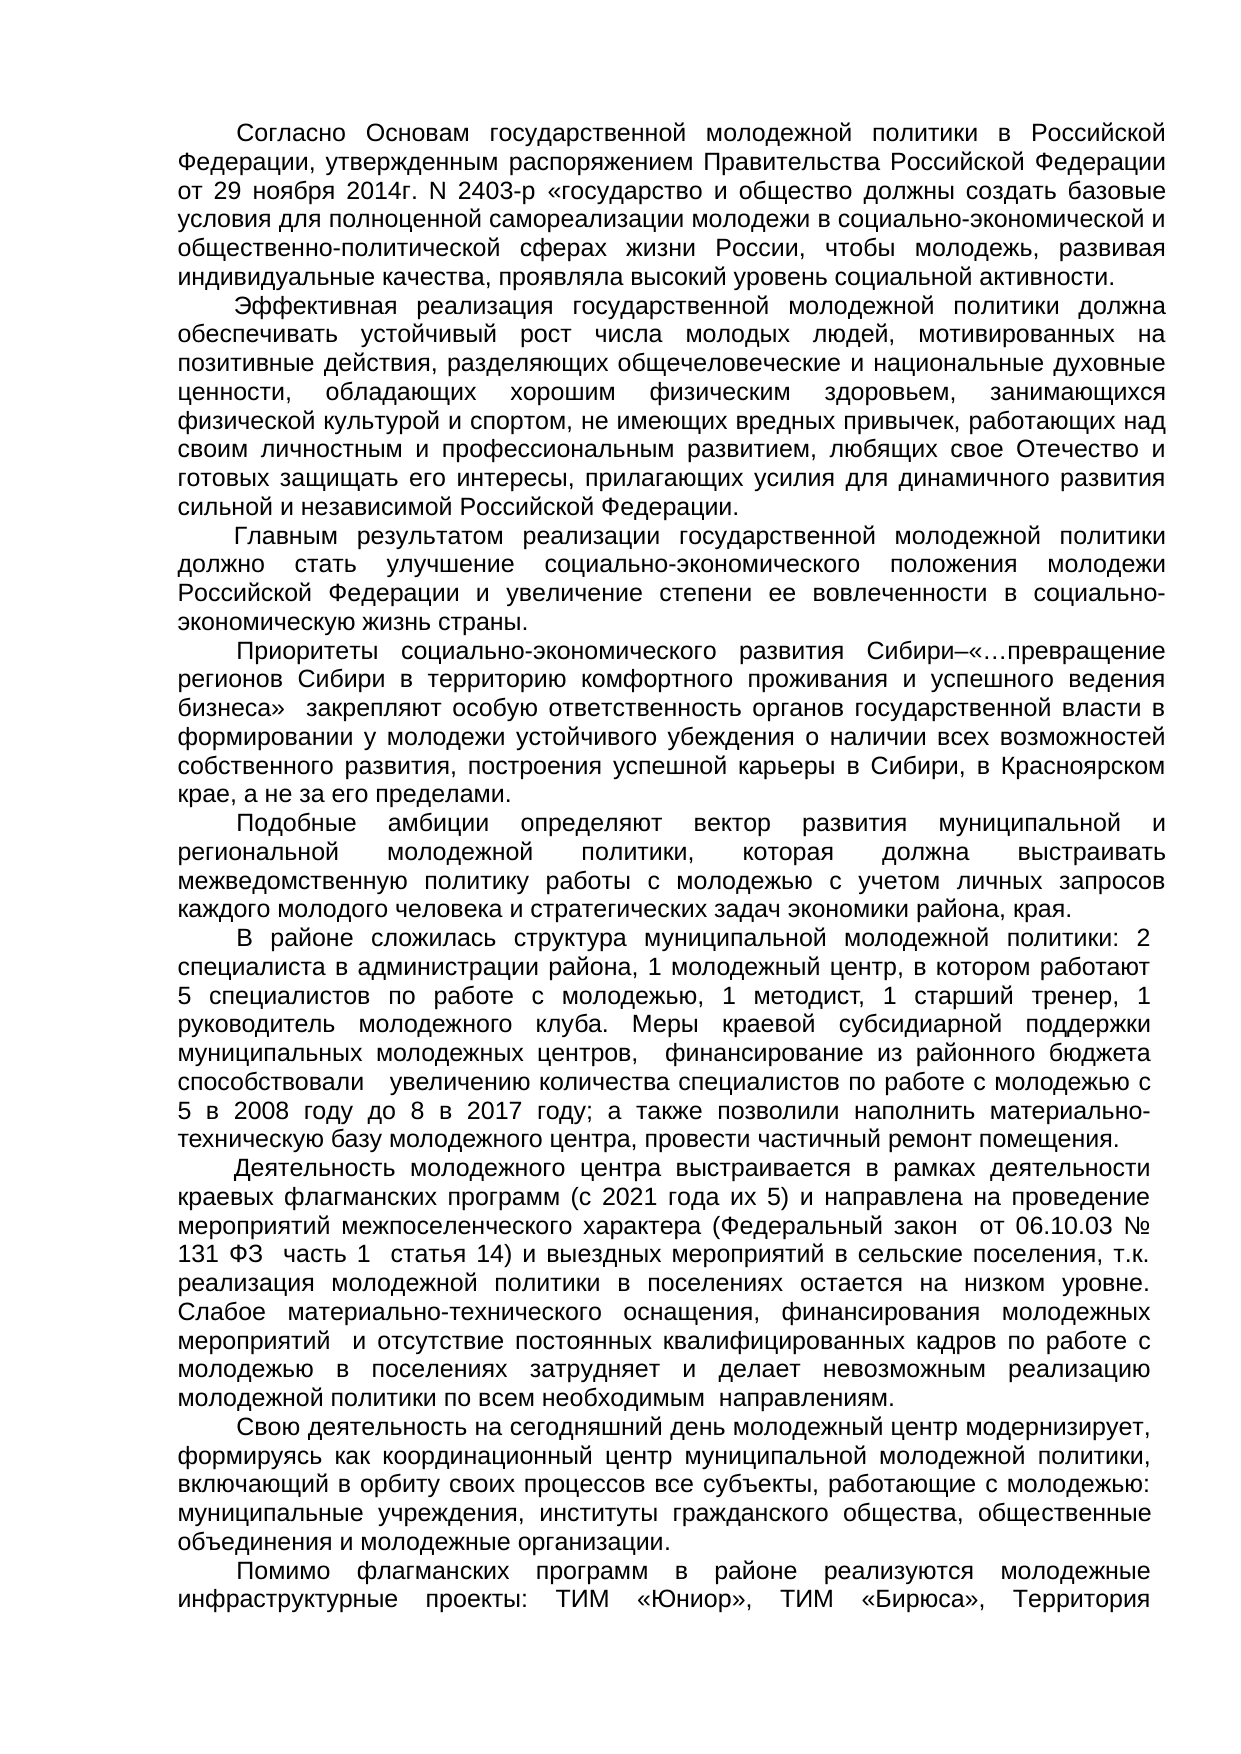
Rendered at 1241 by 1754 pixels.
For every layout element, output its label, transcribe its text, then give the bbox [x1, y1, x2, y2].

text Подобные амбиции определяют вектор развития муниципальной и региональной молодежной политики, которая должна выстраивать межведомственную политику работы с молодежью с учетом личных запросов каждого молодого человека и стратегических задач экономики района, края. [177, 808, 1167, 923]
text Свою деятельность на сегодняшний день молодежный центр модернизирует, формируясь как координационный центр муниципальной молодежной политики, включающий в орбиту своих процессов все субъекты, работающие с молодежью: муниципальные учреждения, институты гражданского общества, общественные объединения и молодежные организации. [177, 1412, 1152, 1556]
text Согласно Основам государственной молодежной политики в Российской Федерации, утвержденным распоряжением Правительства Российской Федерации от 29 ноября 2014г. N 2403-р «государство и общество должны создать базовые условия для полноценной самореализации молодежи в социально-экономической и общественно-политической сферах жизни России, чтобы молодежь, развивая индивидуальные качества, проявляла высокий уровень социальной активности. [177, 118, 1167, 291]
text Эффективная реализация государственной молодежной политики должна обеспечивать устойчивый рост числа молодых людей, мотивированных на позитивные действия, разделяющих общечеловеческие и национальные духовные ценности, обладающих хорошим физическим здоровьем, занимающихся физической культурой и спортом, не имеющих вредных привычек, работающих над своим личностным и профессиональным развитием, любящих свое Отечество и готовых защищать его интересы, прилагающих усилия для динамичного развития сильной и независимой Российской Федерации. [177, 291, 1167, 521]
text Приоритеты социально-экономического развития Сибири–«…превращение регионов Сибири в территорию комфортного проживания и успешного ведения бизнеса» закрепляют особую ответственность органов государственной власти в формировании у молодежи устойчивого убеждения о наличии всех возможностей собственного развития, построения успешной карьеры в Сибири, в Красноярском крае, а не за его пределами. [177, 636, 1167, 808]
text Деятельность молодежного центра выстраивается в рамках деятельности краевых флагманских программ (с 2021 года их 5) и направлена на проведение мероприятий межпоселенческого характера (Федеральный закон от 06.10.03 № 131 ФЗ часть 1 статья 14) и выездных мероприятий в сельские поселения, т.к. реализация молодежной политики в поселениях остается на низком уровне. Слабое материально-технического оснащения, финансирования молодежных мероприятий и отсутствие постоянных квалифицированных кадров по работе с молодежью в поселениях затрудняет и делает невозможным реализацию молодежной политики по всем необходимым направлениям. [177, 1153, 1152, 1412]
text Главным результатом реализации государственной молодежной политики должно стать улучшение социально-экономического положения молодежи Российской Федерации и увеличение степени ее вовлеченности в социально-экономическую жизнь страны. [177, 521, 1167, 636]
title В районе сложилась структура муниципальной молодежной политики: 2 специалиста в администрации района, 1 молодежный центр, в котором работают 5 специалистов по работе с молодежью, 1 методист, 1 старший тренер, 1 руководитель молодежного клуба. Меры краевой субсидиарной поддержки муниципальных молодежных центров, финансирование из районного бюджета способствовали увеличению количества специалистов по работе с молодежью с 5 в 2008 году до 8 в 2017 году; а также позволили наполнить материально-техническую базу молодежного центра, провести частичный ремонт помещения. [177, 923, 1152, 1153]
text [177, 1556, 1152, 1613]
